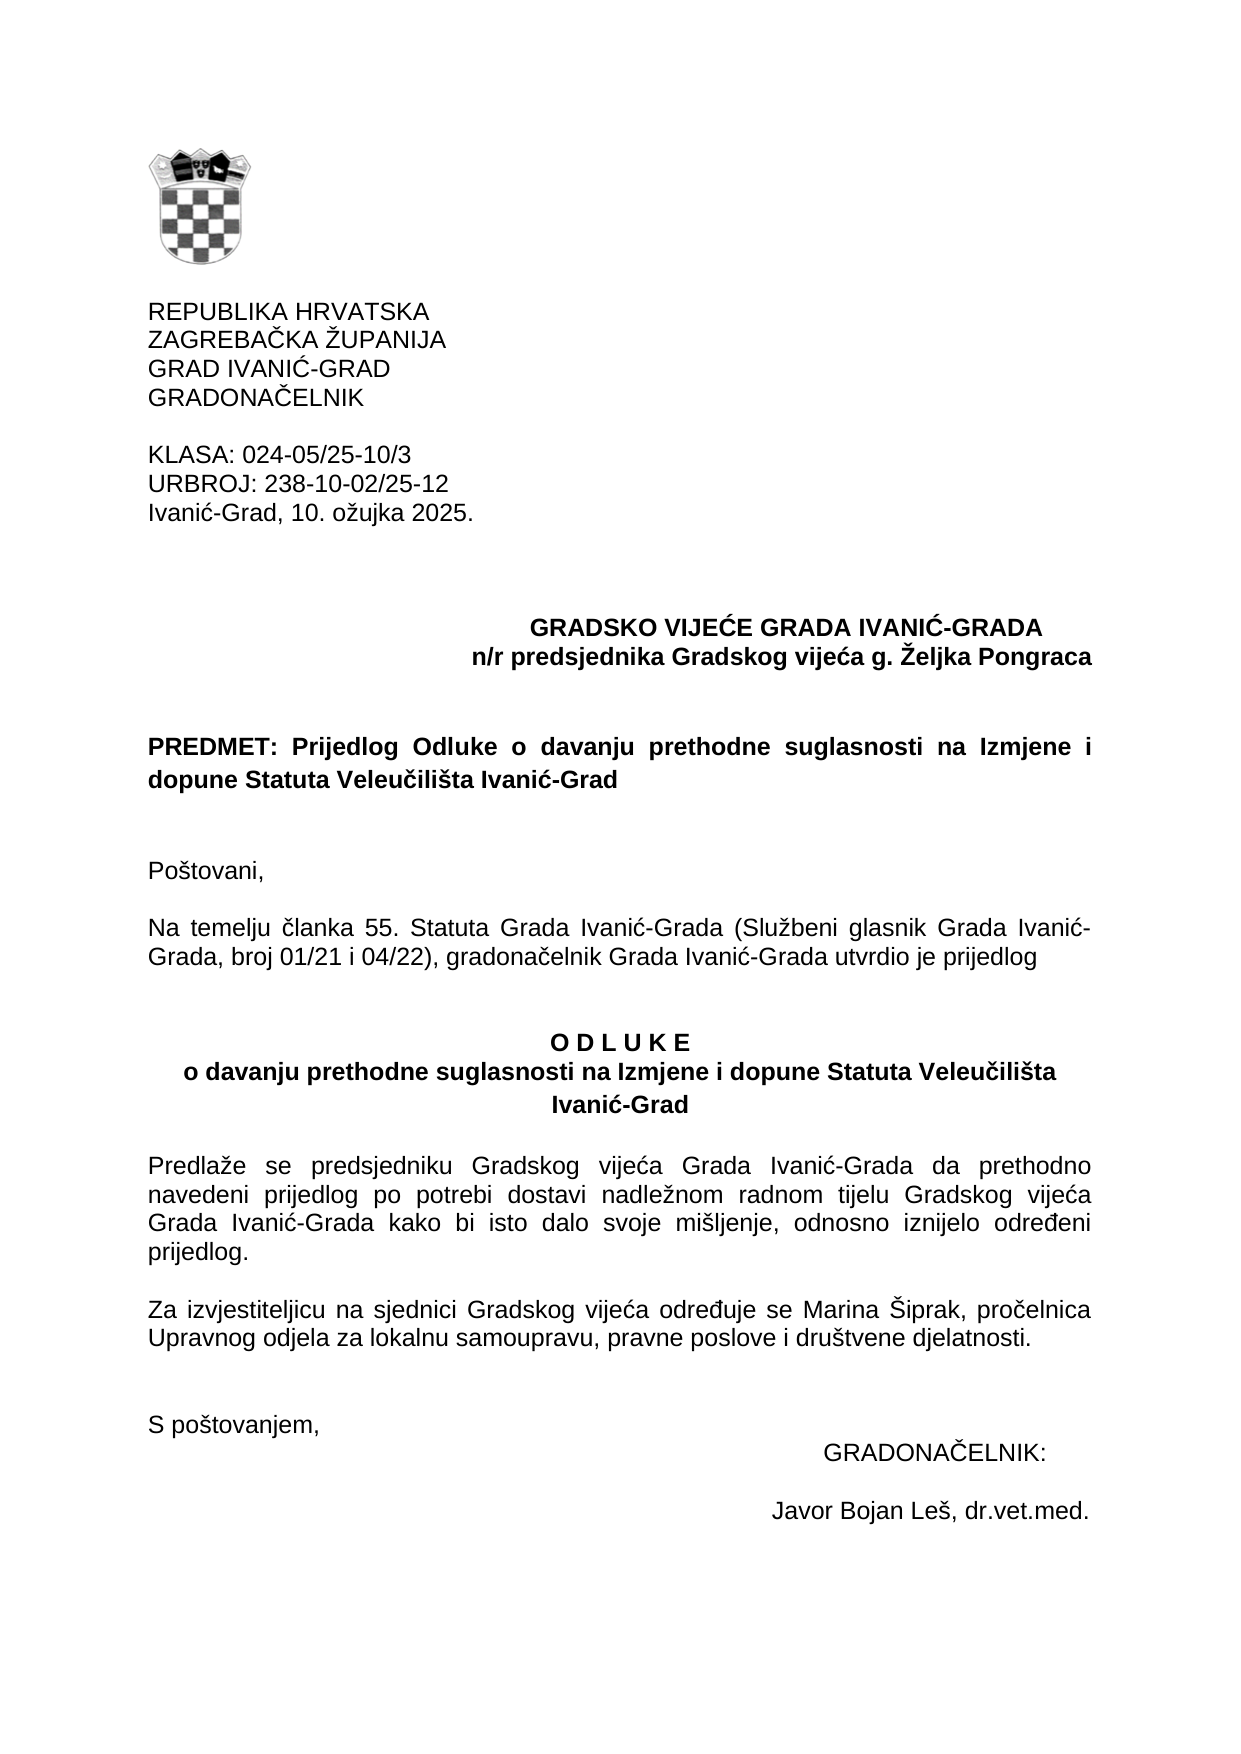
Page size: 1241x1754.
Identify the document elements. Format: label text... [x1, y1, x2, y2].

text O D L U K E [148, 1028, 1093, 1057]
text GRADONAČELNIK: [148, 1438, 1093, 1467]
text URBROJ: 238-10-02/25-12 [148, 469, 1093, 498]
text GRADSKO VIJEĆE GRADA IVANIĆ-GRADA [148, 613, 1093, 642]
text PREDMET: Prijedlog Odluke o davanju prethodne suglasnosti na Izmjene i dopune Statuta Veleučilišta Ivanić-Grad [148, 732, 1093, 794]
text Javor Bojan Leš, dr.vet.med. [148, 1496, 1093, 1525]
text Predlaže se predsjedniku Gradskog vijeća Grada Ivanić-Grada da prethodno navedeni prijedlog po potrebi dostavi nadležnom radnom tijelu Gradskog vijeća Grada Ivanić-Grada kako bi isto dalo svoje mišljenje, odnosno iznijelo određeni prijedlog. [148, 1151, 1093, 1266]
text REPUBLIKA HRVATSKA [148, 297, 1093, 325]
text GRADONAČELNIK [148, 383, 1093, 412]
text Za izvjestiteljicu na sjednici Gradskog vijeća određuje se Marina Šiprak, pročelnica Upravnog odjela za lokalnu samoupravu, pravne poslove i društvene djelatnosti. [148, 1295, 1093, 1352]
text n/r predsjednika Gradskog vijeća g. Željka Pongraca [148, 642, 1093, 670]
text ZAGREBAČKA ŽUPANIJA [148, 325, 1093, 354]
text KLASA: 024-05/25-10/3 [148, 440, 1093, 469]
text Ivanić-Grad, 10. ožujka 2025. [148, 498, 1093, 527]
text GRAD IVANIĆ-GRAD [148, 354, 1093, 383]
picture [147, 147, 253, 266]
text o davanju prethodne suglasnosti na Izmjene i dopune Statuta Veleučilišta Ivanić-Grad [148, 1057, 1093, 1119]
text Poštovani, [148, 856, 1093, 884]
text Na temelju članka 55. Statuta Grada Ivanić-Grada (Službeni glasnik Grada Ivanić-Grada, broj 01/21 i 04/22), gradonačelnik Grada Ivanić-Grada utvrdio je prijedlog [148, 913, 1093, 971]
text S poštovanjem, [148, 1410, 1093, 1438]
